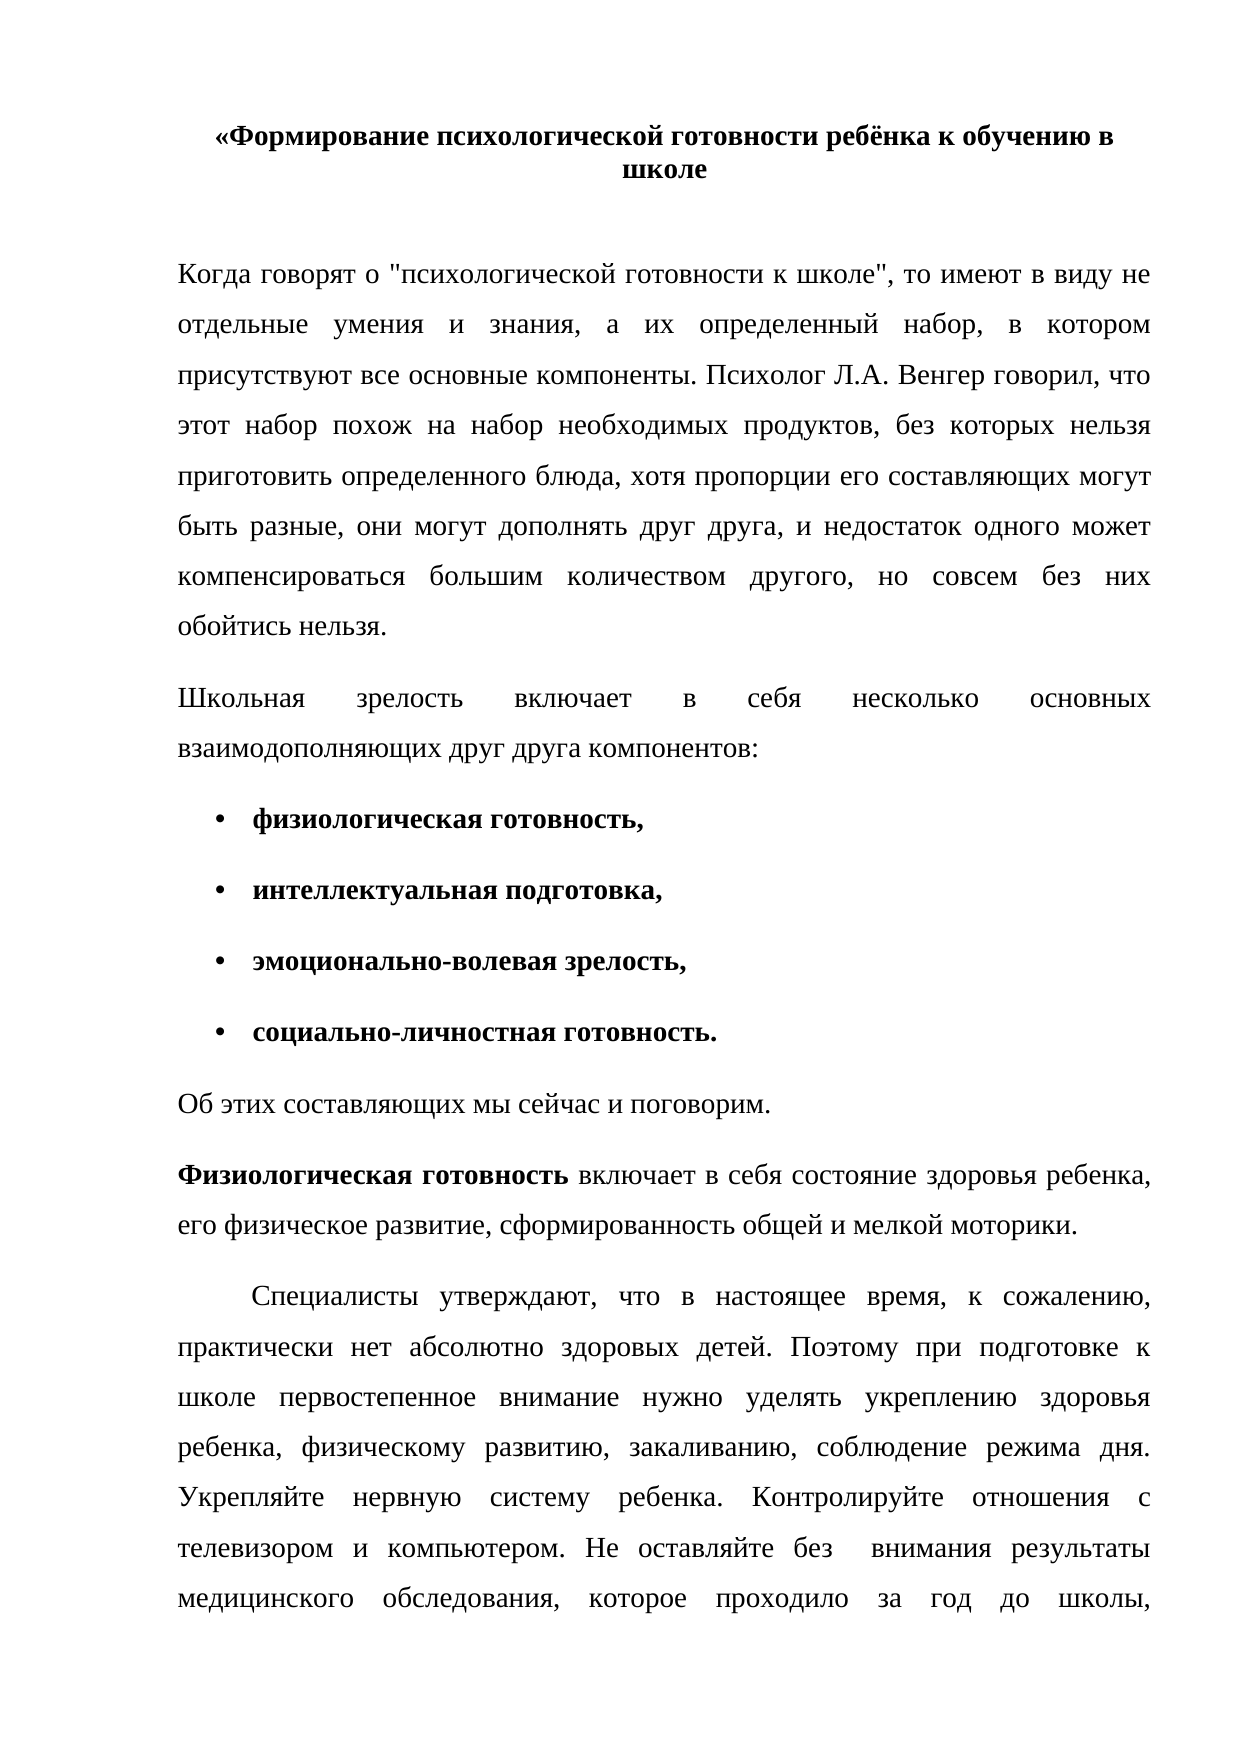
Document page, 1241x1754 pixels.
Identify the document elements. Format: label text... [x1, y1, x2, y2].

text Об этих составляющих мы сейчас и поговорим. [177, 1086, 1152, 1119]
list социально-личностная готовность. [215, 1014, 1152, 1048]
list эмоционально-волевая зрелость, [215, 943, 1152, 977]
text «Формирование психологической готовности ребёнка к обучению в школе [177, 118, 1152, 185]
text Когда говорят о "психологической готовности к школе", то имеют в виду не отдельные умения и знания, а их определенный набор, в котором присутствуют все основные компоненты. Психолог Л.А. Венгер говорил, что этот набор похож на набор необходимых продуктов, без которых нельзя приготовить определенного блюда, хотя пропорции его составляющих могут быть разные, они могут дополнять друг друга, и недостаток одного может компенсироваться большим количеством другого, но совсем без них обойтись нельзя. [177, 256, 1152, 642]
text Школьная зрелость включает в себя несколько основных взаимодополняющих друг друга компонентов: [177, 680, 1152, 763]
list физиологическая готовность, [215, 801, 1152, 835]
text Физиологическая готовность включает в себя состояние здоровья ребенка, его физическое развитие, сформированность общей и мелкой моторики. [177, 1157, 1152, 1241]
list интеллектуальная подготовка, [215, 872, 1152, 906]
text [177, 1278, 1152, 1614]
